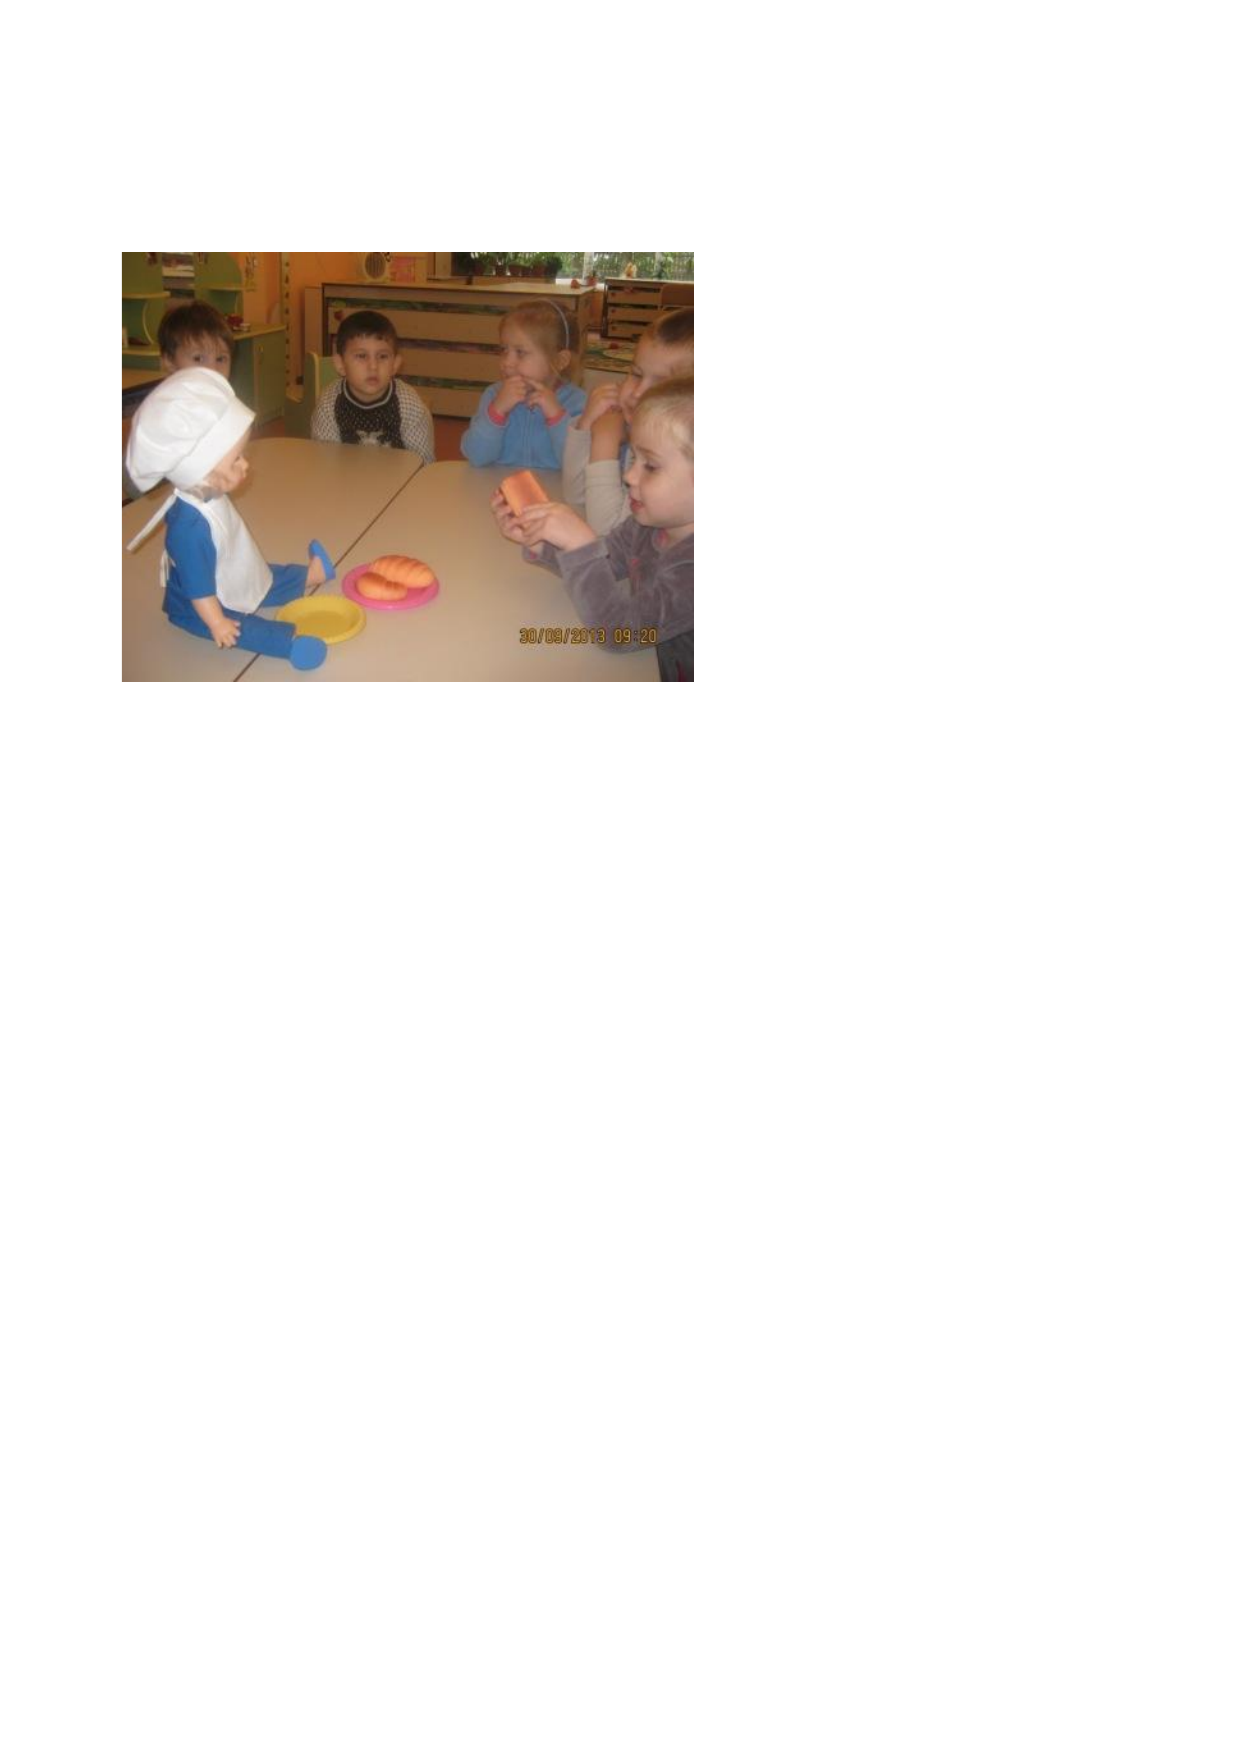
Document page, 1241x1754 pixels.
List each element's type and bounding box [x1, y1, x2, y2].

picture [121, 252, 694, 680]
